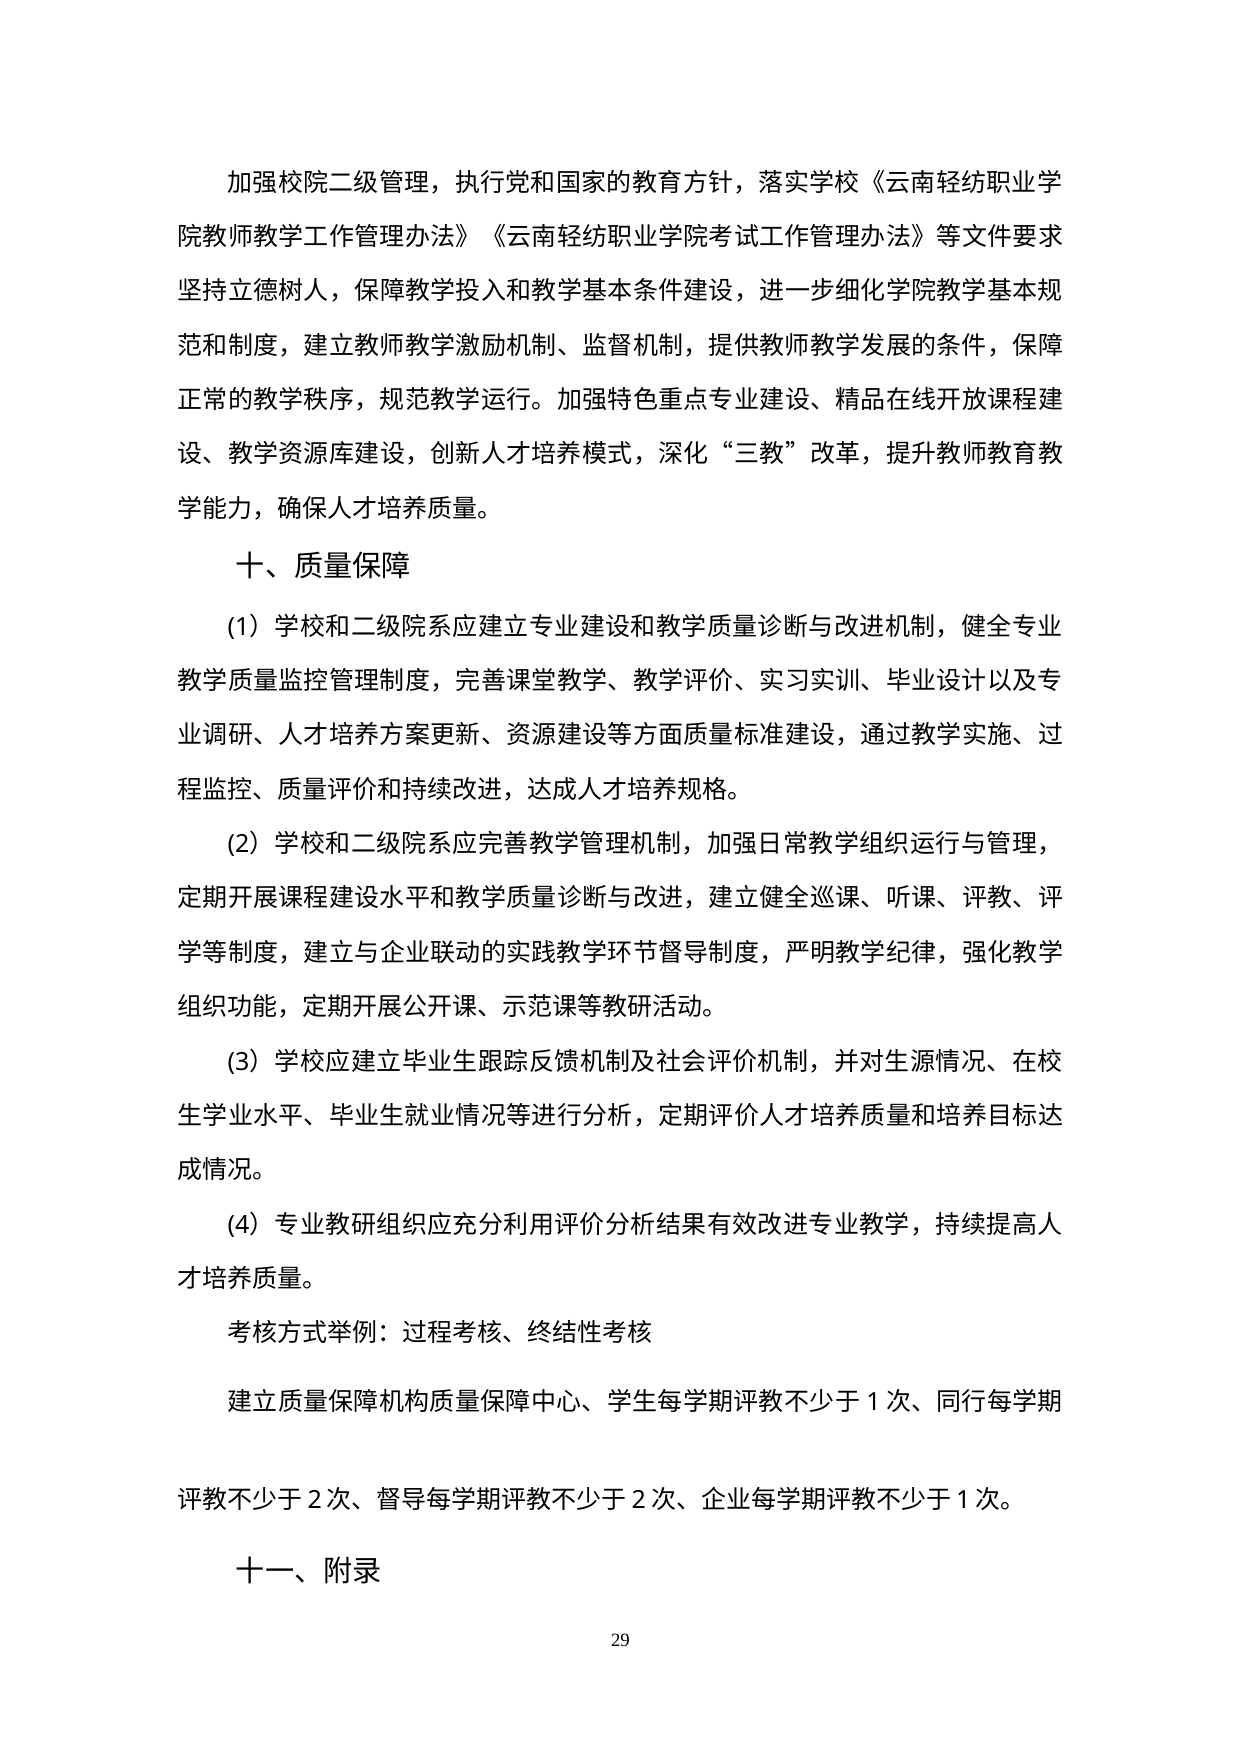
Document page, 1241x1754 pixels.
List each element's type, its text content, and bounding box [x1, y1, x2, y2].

text 加强校院二级管理，执行党和国家的教育方针，落实学校《云南轻纺职业学院教师教学工作管理办法》《云南轻纺职业学院考试工作管理办法》等文件要求，坚持立德树人，保障教学投入和教学基本条件建设，进一步细化学院教学基本规范和制度，建立教师教学激励机制、监督机制，提供教师教学发展的条件，保障正常的教学秩序，规范教学运行。加强特色重点专业建设、精品在线开放课程建设、教学资源库建设，创新人才培养模式，深化“三教”改革，提升教师教育教学能力，确保人才培养质量。 [177, 162, 1063, 524]
text (4）专业教研组织应充分利用评价分析结果有效改进专业教学，持续提高人才培养质量。 [177, 1204, 1063, 1295]
text 十、质量保障 [177, 543, 1063, 585]
text (3）学校应建立毕业生跟踪反馈机制及社会评价机制，并对生源情况、在校生学业水平、毕业生就业情况等进行分析，定期评价人才培养质量和培养目标达成情况。 [177, 1041, 1063, 1186]
text (1）学校和二级院系应建立专业建设和教学质量诊断与改进机制，健全专业教学质量监控管理制度，完善课堂教学、教学评价、实习实训、毕业设计以及专业调研、人才培养方案更新、资源建设等方面质量标准建设，通过教学实施、过程监控、质量评价和持续改进，达成人才培养规格。 [177, 606, 1063, 805]
text 十一、附录 [177, 1548, 1063, 1590]
text 考核方式举例：过程考核、终结性考核 [177, 1313, 1063, 1349]
text (2）学校和二级院系应完善教学管理机制，加强日常教学组织运行与管理，定期开展课程建设水平和教学质量诊断与改进，建立健全巡课、听课、评教、评学等制度，建立与企业联动的实践教学环节督导制度，严明教学纪律，强化教学组织功能，定期开展公开课、示范课等教研活动。 [177, 823, 1063, 1023]
text 建立质量保障机构质量保障中心、学生每学期评教不少于1次、同行每学期评教不少于2次、督导每学期评教不少于2次、企业每学期评教不少于1次。 [177, 1367, 1063, 1530]
